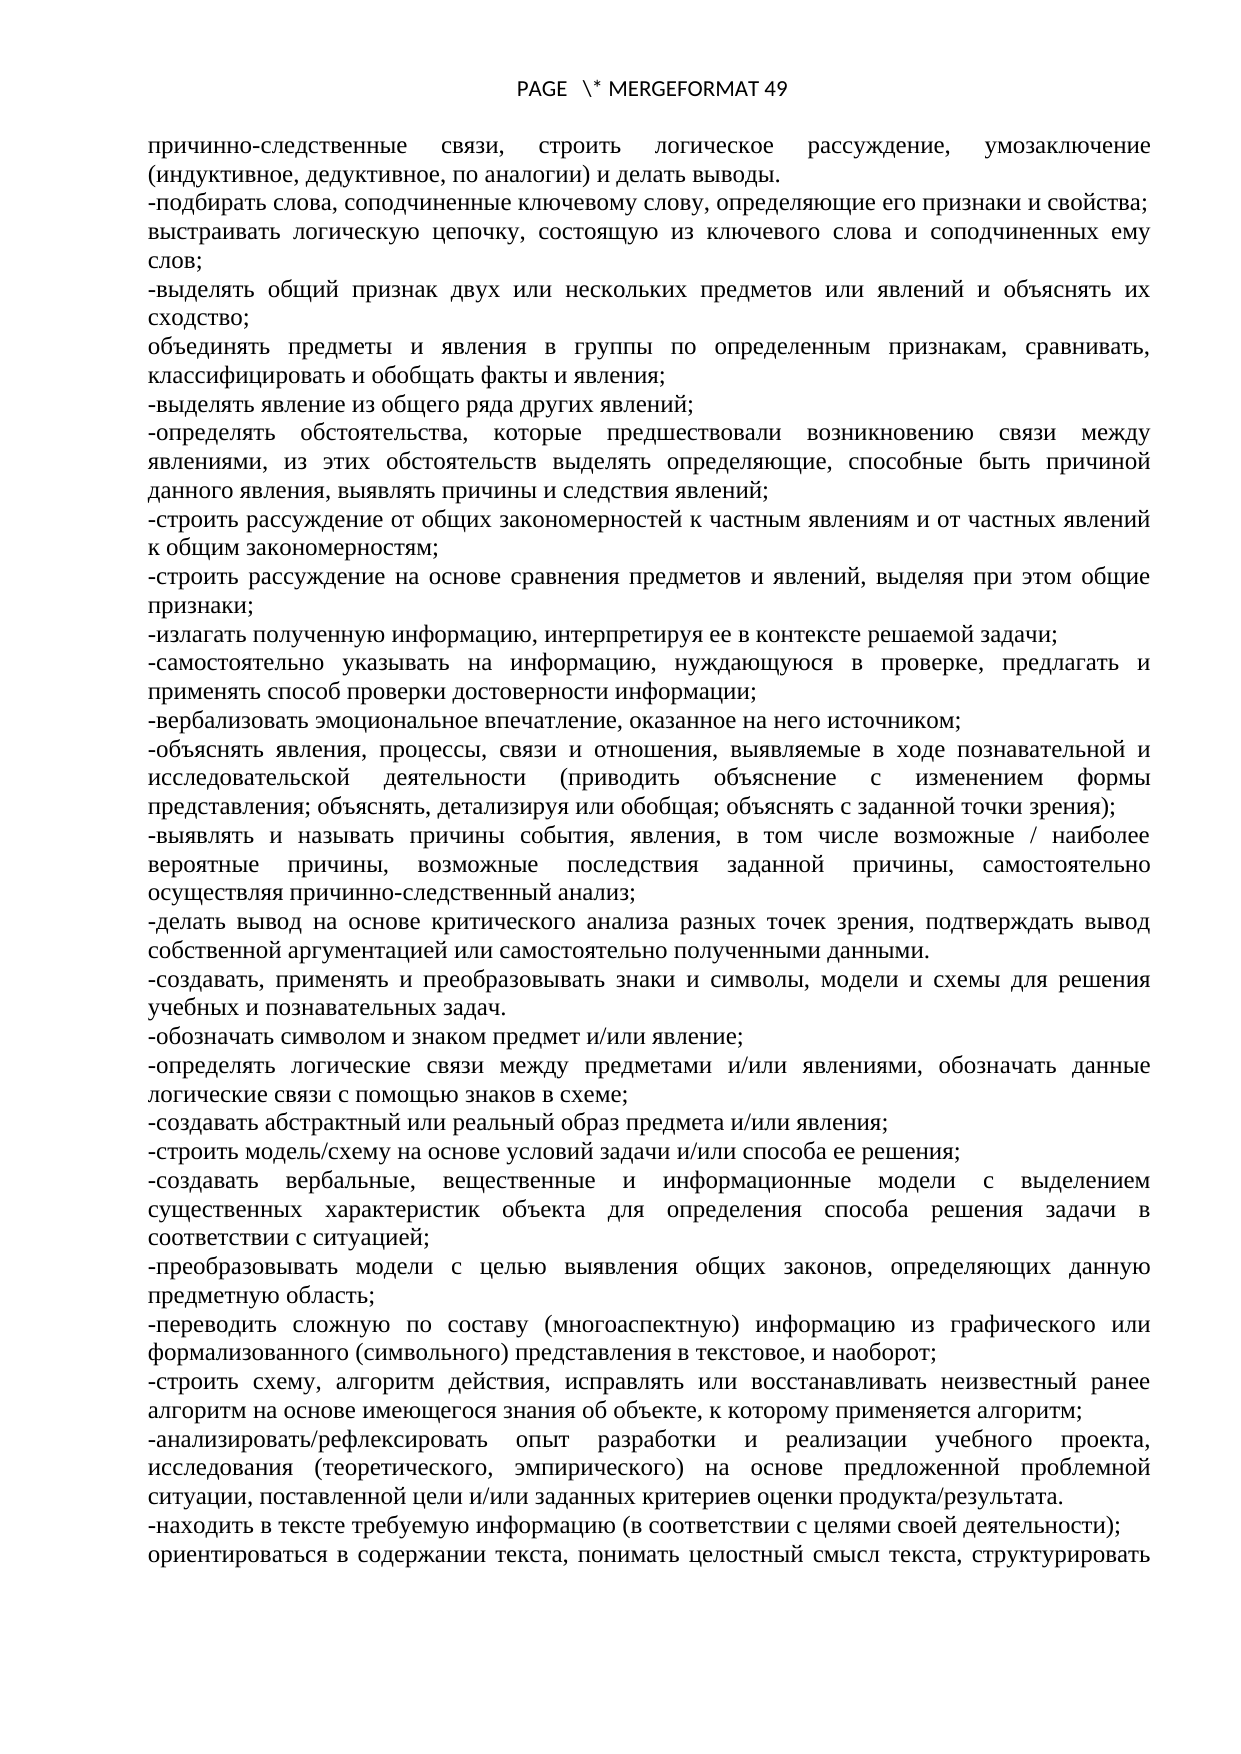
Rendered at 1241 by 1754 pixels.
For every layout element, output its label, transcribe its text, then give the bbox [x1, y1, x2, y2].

text -строить схему, алгоритм действия, исправлять или восстанавливать неизвестный ранее алгоритм на основе имеющегося знания об объекте, к которому применяется алгоритм; [148, 1366, 1152, 1424]
text -подбирать слова, соподчиненные ключевому слову, определяющие его признаки и свойства; [148, 187, 1152, 216]
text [148, 1539, 1152, 1567]
text -строить рассуждение от общих закономерностей к частным явлениям и от частных явлений к общим закономерностям; [148, 504, 1152, 561]
text -строить рассуждение на основе сравнения предметов и явлений, выделяя при этом общие признаки; [148, 561, 1152, 619]
text -самостоятельно указывать на информацию, нуждающуюся в проверке, предлагать и применять способ проверки достоверности информации; [148, 647, 1152, 705]
text -делать вывод на основе критического анализа разных точек зрения, подтверждать вывод собственной аргументацией или самостоятельно полученными данными. [148, 906, 1152, 964]
text объединять предметы и явления в группы по определенным признакам, сравнивать, классифицировать и обобщать факты и явления; [148, 331, 1152, 389]
text -переводить сложную по составу (многоаспектную) информацию из графического или формализованного (символьного) представления в текстовое, и наоборот; [148, 1309, 1152, 1366]
text -выявлять и называть причины события, явления, в том числе возможные / наиболее вероятные причины, возможные последствия заданной причины, самостоятельно осуществляя причинно-следственный анализ; [148, 820, 1152, 906]
text -преобразовывать модели с целью выявления общих законов, определяющих данную предметную область; [148, 1251, 1152, 1309]
text -обозначать символом и знаком предмет и/или явление; [148, 1021, 1152, 1050]
text выстраивать логическую цепочку, состоящую из ключевого слова и соподчиненных ему слов; [148, 216, 1152, 274]
text -излагать полученную информацию, интерпретируя ее в контексте решаемой задачи; [148, 619, 1152, 647]
text -создавать вербальные, вещественные и информационные модели с выделением существенных характеристик объекта для определения способа решения задачи в соответствии с ситуацией; [148, 1165, 1152, 1251]
text -выделять общий признак двух или нескольких предметов или явлений и объяснять их сходство; [148, 274, 1152, 331]
text -объяснять явления, процессы, связи и отношения, выявляемые в ходе познавательной и исследовательской деятельности (приводить объяснение с изменением формы представления; объяснять, детализируя или обобщая; объяснять с заданной точки зрения); [148, 734, 1152, 820]
text -определять логические связи между предметами и/или явлениями, обозначать данные логические связи с помощью знаков в схеме; [148, 1050, 1152, 1107]
text -вербализовать эмоциональное впечатление, оказанное на него источником; [148, 705, 1152, 734]
text -находить в тексте требуемую информацию (в соответствии с целями своей деятельности); [148, 1510, 1152, 1539]
text -создавать, применять и преобразовывать знаки и символы, модели и схемы для решения учебных и познавательных задач. [148, 964, 1152, 1021]
text -создавать абстрактный или реальный образ предмета и/или явления; [148, 1107, 1152, 1136]
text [148, 130, 1152, 187]
text -строить модель/схему на основе условий задачи и/или способа ее решения; [148, 1136, 1152, 1165]
text -анализировать/рефлексировать опыт разработки и реализации учебного проекта, исследования (теоретического, эмпирического) на основе предложенной проблемной ситуации, поставленной цели и/или заданных критериев оценки продукта/результата. [148, 1424, 1152, 1510]
text -выделять явление из общего ряда других явлений; [148, 389, 1152, 417]
text -определять обстоятельства, которые предшествовали возникновению связи между явлениями, из этих обстоятельств выделять определяющие, способные быть причиной данного явления, выявлять причины и следствия явлений; [148, 417, 1152, 504]
